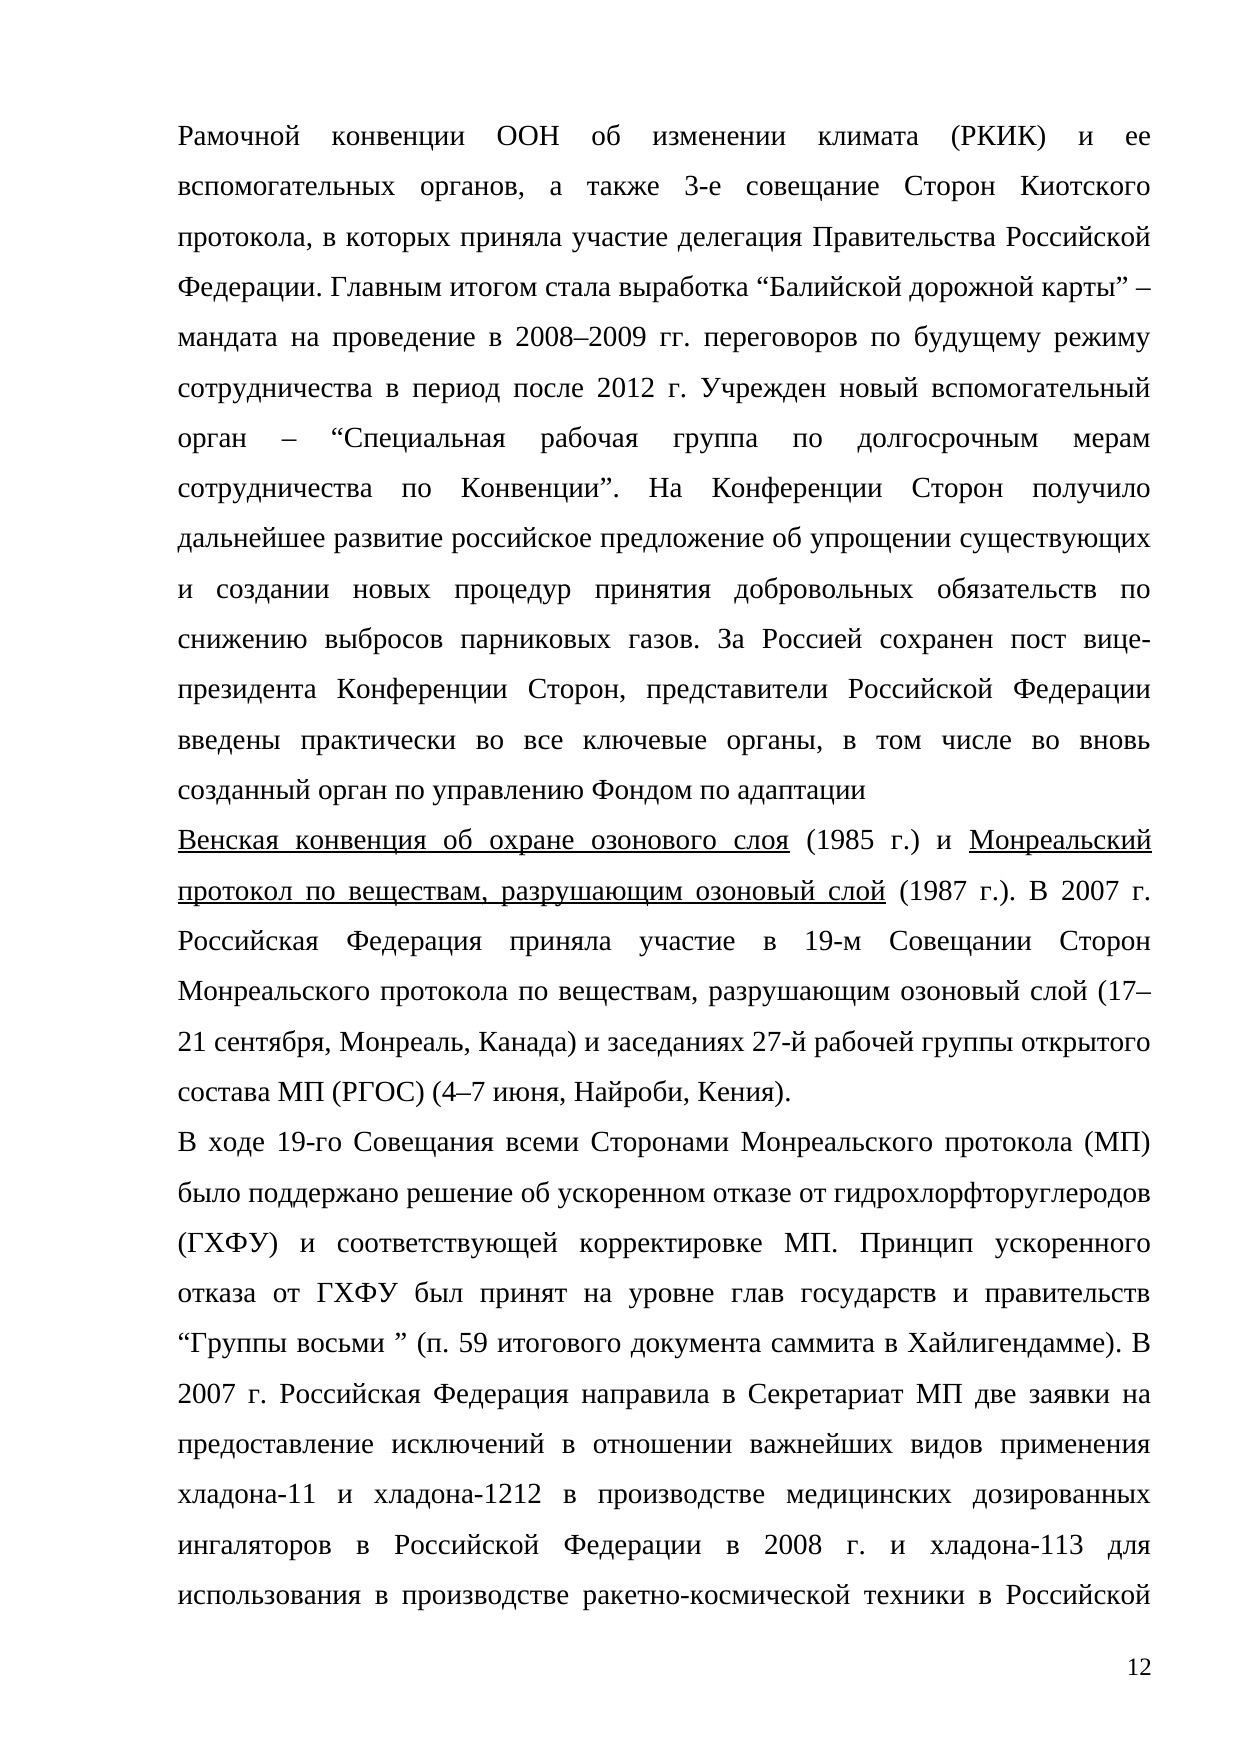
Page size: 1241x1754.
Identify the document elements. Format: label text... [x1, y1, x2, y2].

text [177, 118, 1152, 806]
text Венская конвенция об охране озонового слоя (.) и Монреальский протокол по веществам, разрушающим озоновый слой (.). В . Российская Федерация приняла участие в 19-м Совещании Сторон Монреальского протокола по веществам, разрушающим озоновый слой (17–21 сентября, Монреаль, Канада) и заседаниях 27-й рабочей группы открытого состава МП (РГОС) (4–7 июня, Найроби, Кения). [177, 822, 1152, 1108]
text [177, 1124, 1152, 1611]
